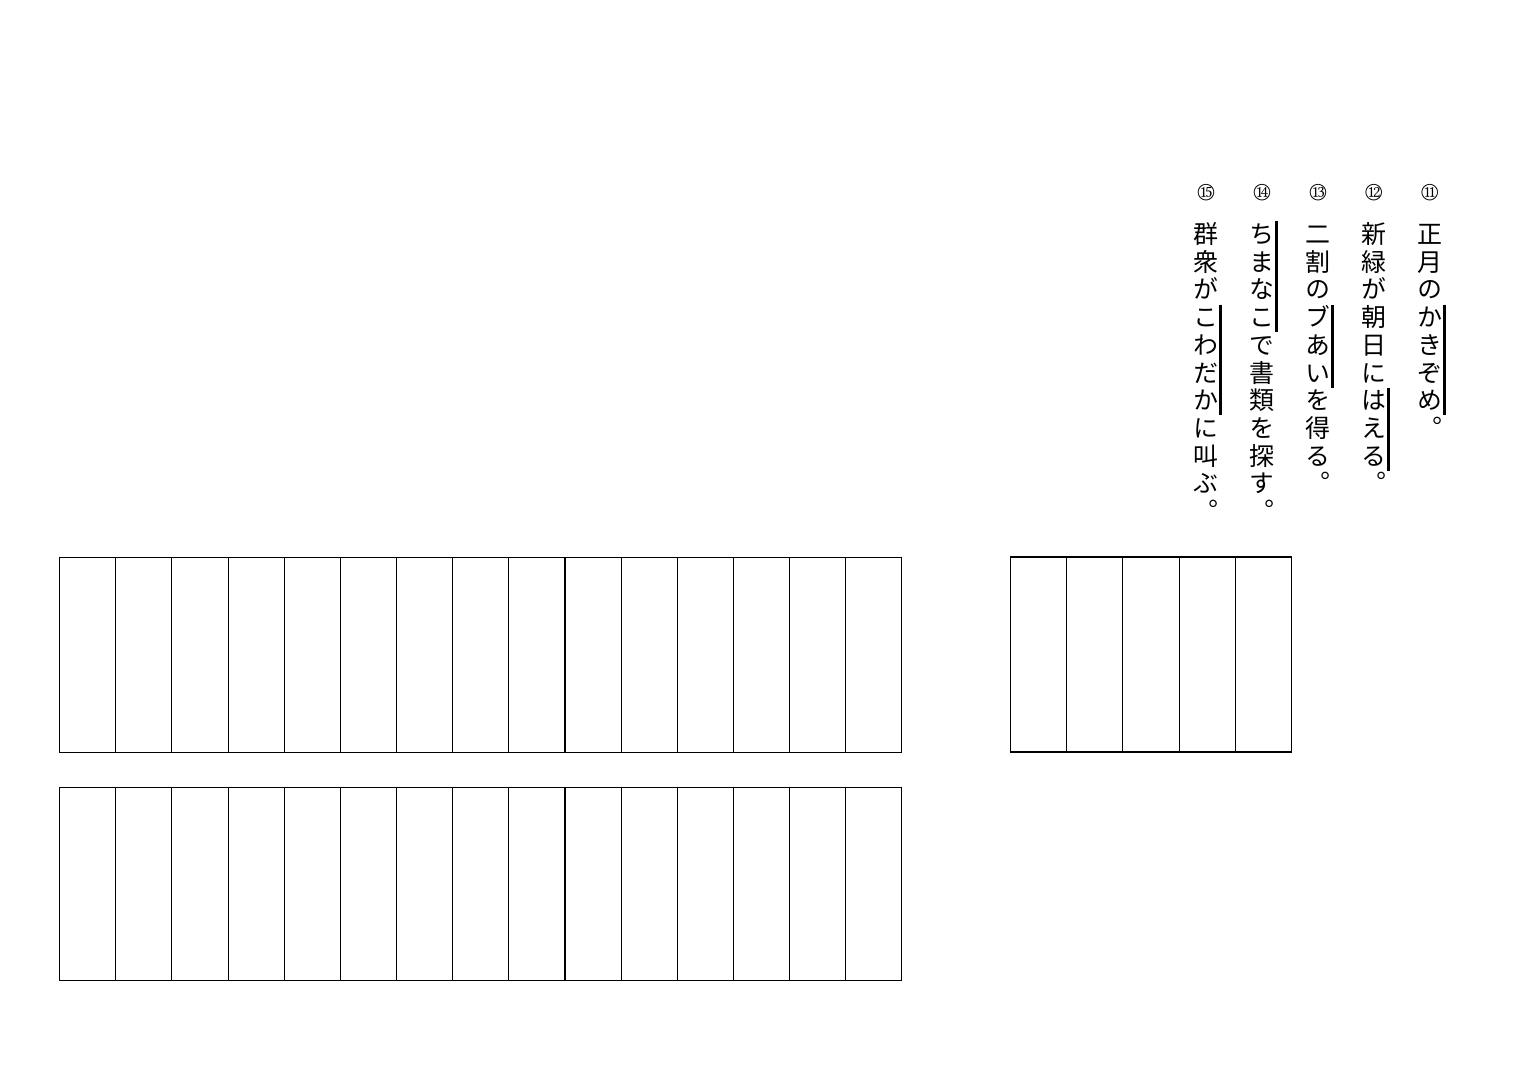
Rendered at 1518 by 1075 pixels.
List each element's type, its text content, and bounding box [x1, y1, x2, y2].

text ⑮ 群衆がこわだかに叫ぶ。 [1178, 166, 1234, 969]
text ⑬ 二割のブあいを得る。 [1290, 166, 1346, 969]
text ⑭ ちまなこで書類を探す。 [1234, 166, 1290, 969]
text ⑫ 新緑が朝日にはえる。 [1346, 166, 1402, 969]
text ⑪ 正月のかきぞめ。 [1402, 166, 1458, 969]
